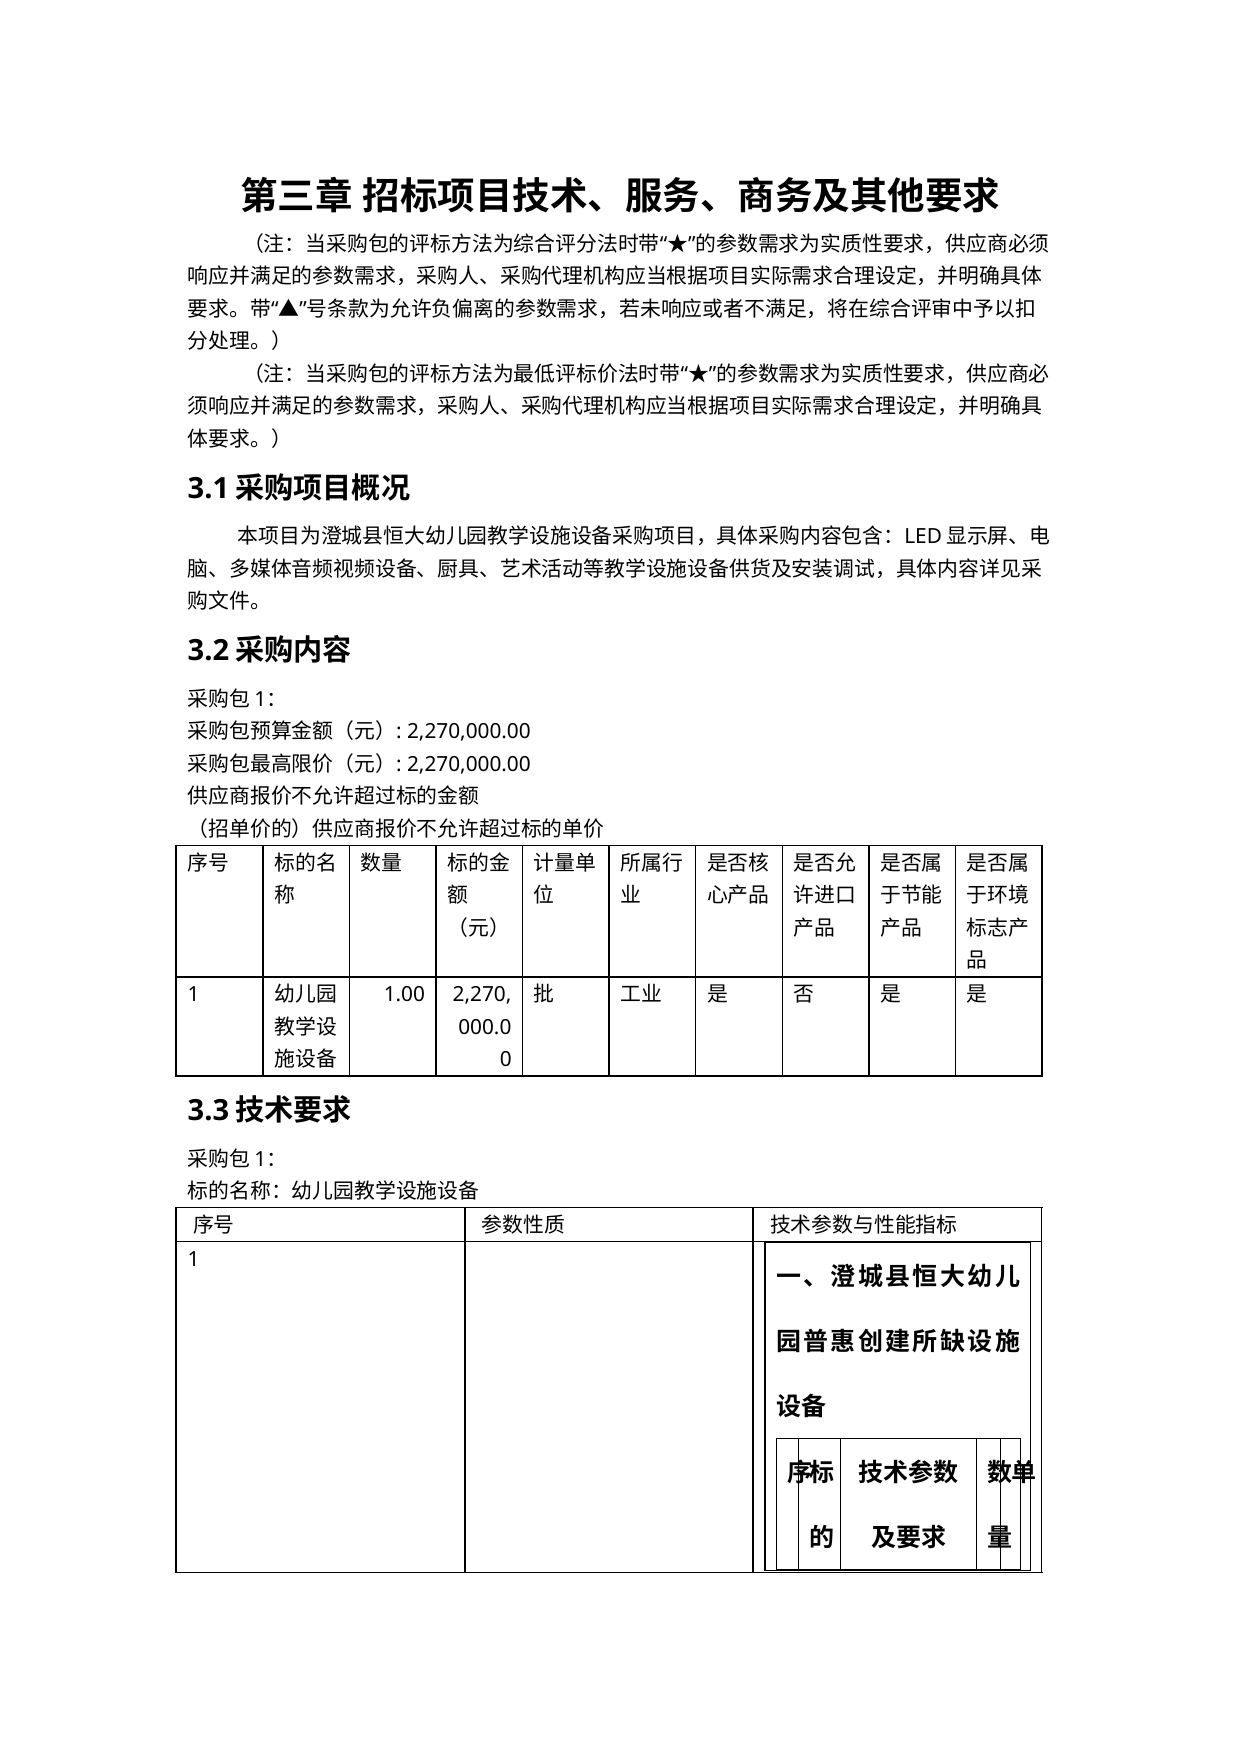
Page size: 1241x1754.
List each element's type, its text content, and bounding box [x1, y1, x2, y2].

table_header 标的金额 （元） [437, 846, 522, 976]
table_cell 1.00 [350, 978, 435, 1075]
text 3.1采购项目概况 [187, 454, 1053, 519]
table_cell 否 [783, 978, 868, 1075]
text 标的名称：幼儿园教学设施设备 [187, 1174, 1053, 1207]
table_header 序号 [177, 1208, 464, 1241]
table_header 是否属于环境标志产品 [956, 846, 1041, 976]
table_header 是否属于节能产品 [870, 846, 955, 976]
table_header 技术参数与性能指标 [754, 1208, 1041, 1241]
text （招单价的）供应商报价不允许超过标的单价 [187, 812, 1053, 844]
table_header 所属行业 [610, 846, 695, 976]
table_cell 批 [523, 978, 608, 1075]
table_header 标的名称 [264, 846, 349, 976]
table_cell 2,270,000.00 [437, 978, 522, 1075]
text 采购包最高限价（元）: 2,270,000.00 [187, 747, 1053, 779]
text 采购包预算金额（元）: 2,270,000.00 [187, 714, 1053, 747]
text （注：当采购包的评标方法为综合评分法时带“★”的参数需求为实质性要求，供应商必须响应并满足的参数需求，采购人、采购代理机构应当根据项目实际需求合理设定，并明确具体要求。带“▲”号条款为允许负偏离的参数需求，若未响应或者不满足，将在综合评审中予以扣分处理。） [187, 227, 1053, 357]
table_cell [766, 1243, 1030, 1570]
table_cell 1 [177, 978, 262, 1075]
text 3.2采购内容 [187, 617, 1053, 682]
text 供应商报价不允许超过标的金额 [187, 779, 1053, 812]
table_cell 工业 [610, 978, 695, 1075]
table_header 参数性质 [466, 1208, 752, 1241]
text 采购包1： [187, 682, 1053, 714]
table_cell 1 [177, 1242, 464, 1571]
table_header 是否允许进口产品 [783, 846, 868, 976]
text 采购包1： [187, 1142, 1053, 1174]
table_header 序号 [177, 846, 262, 976]
table_cell [466, 1242, 752, 1571]
table_cell 是 [956, 978, 1041, 1075]
table_header 数量 [350, 846, 435, 976]
table_cell 是 [870, 978, 955, 1075]
text 第三章 招标项目技术、服务、商务及其他要求 [187, 162, 1053, 227]
table_cell [754, 1242, 764, 1571]
table_cell 幼儿园教学设施设备 [264, 978, 349, 1075]
table_header 计量单位 [523, 846, 608, 976]
table_header 是否核心产品 [696, 846, 782, 976]
text （注：当采购包的评标方法为最低评标价法时带“★”的参数需求为实质性要求，供应商必须响应并满足的参数需求，采购人、采购代理机构应当根据项目实际需求合理设定，并明确具体要求。） [187, 357, 1053, 454]
text 本项目为澄城县恒大幼儿园教学设施设备采购项目，具体采购内容包含：LED显示屏、电脑、多媒体音频视频设备、厨具、艺术活动等教学设施设备供货及安装调试，具体内容详见采购文件。 [187, 519, 1053, 617]
text 3.3技术要求 [187, 1077, 1053, 1142]
table_cell [1031, 1242, 1041, 1571]
table_cell 是 [696, 978, 782, 1075]
